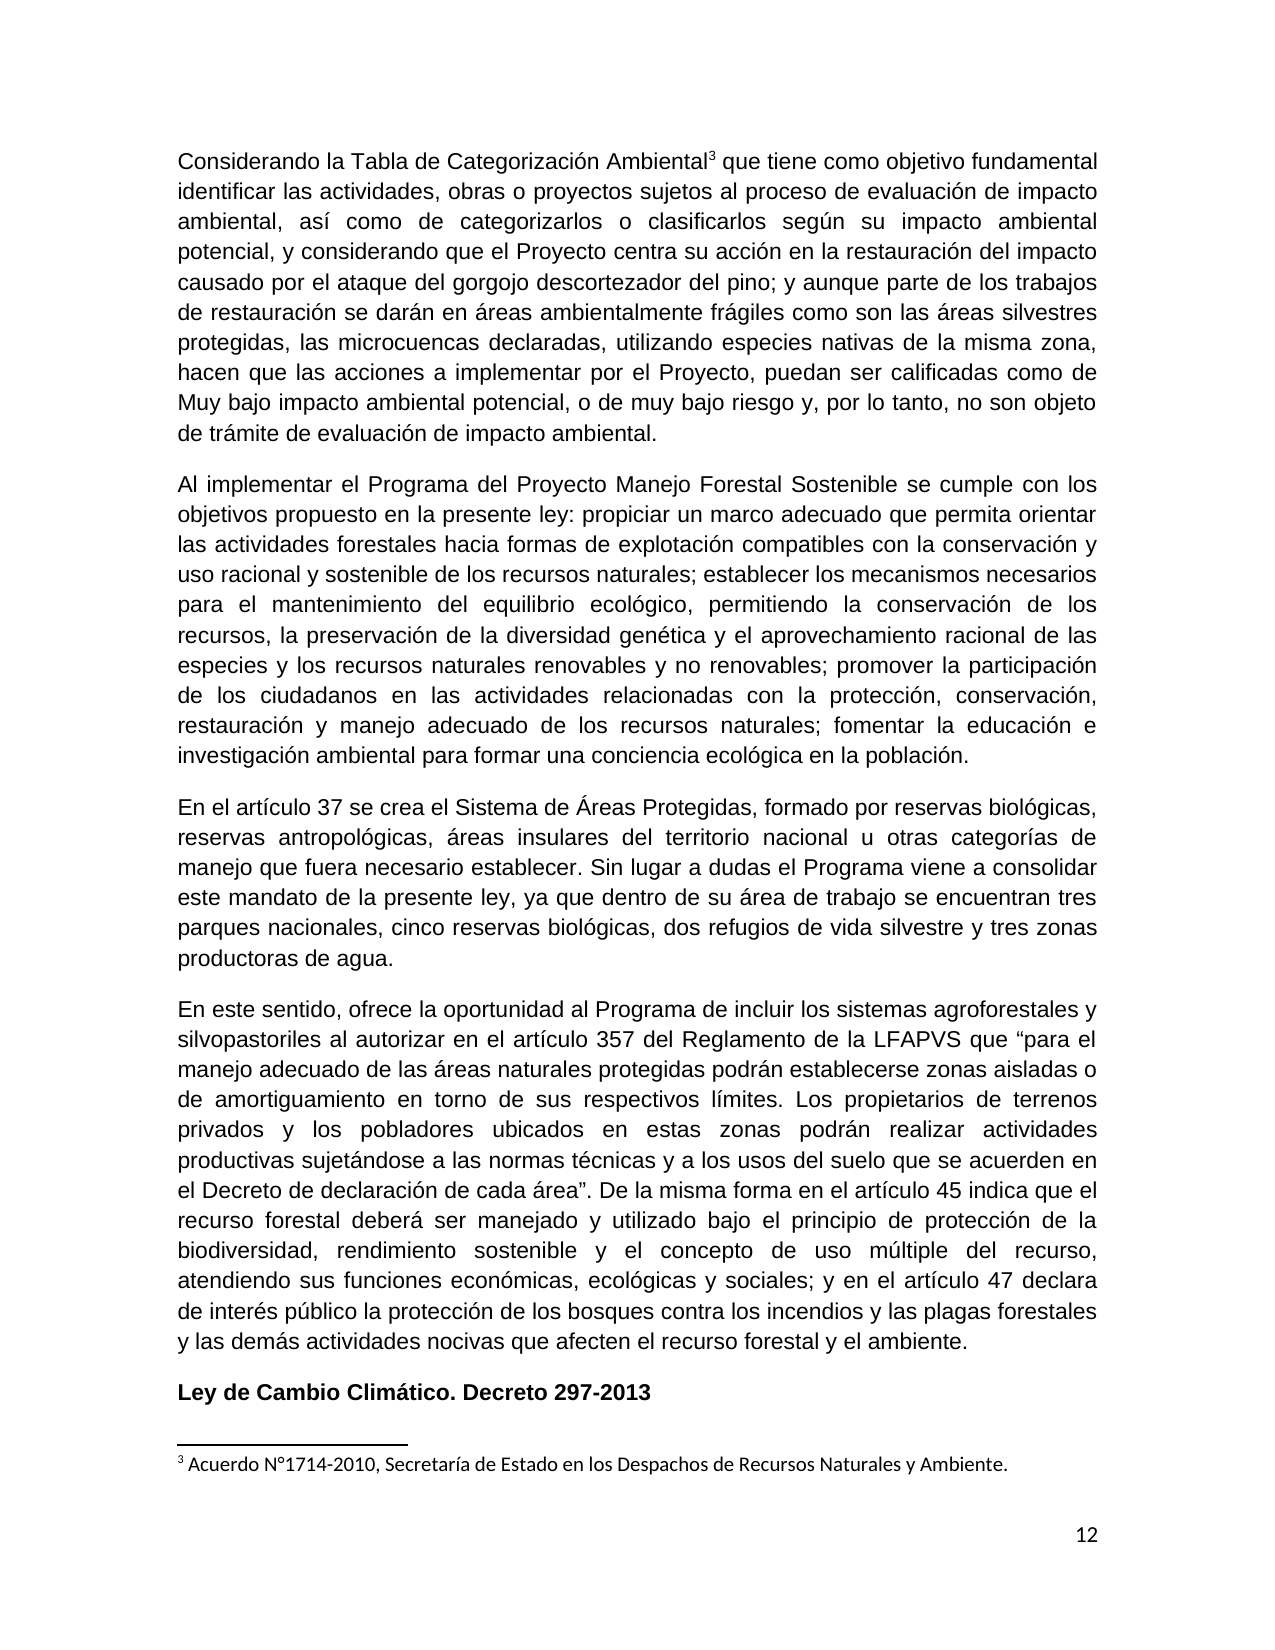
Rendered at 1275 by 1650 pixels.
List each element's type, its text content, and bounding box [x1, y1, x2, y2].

text Al implementar el Programa del Proyecto Manejo Forestal Sostenible se cumple con los objetivos propuesto en la presente ley: propiciar un marco adecuado que permita orientar las actividades forestales hacia formas de explotación compatibles con la conservación y uso racional y sostenible de los recursos naturales; establecer los mecanismos necesarios para el mantenimiento del equilibrio ecológico, permitiendo la conservación de los recursos, la preservación de la diversidad genética y el aprovechamiento racional de las especies y los recursos naturales renovables y no renovables; promover la participación de los ciudadanos en las actividades relacionadas con la protección, conservación, restauración y manejo adecuado de los recursos naturales; fomentar la educación e investigación ambiental para formar una conciencia ecológica en la población. [177, 471, 1098, 769]
text Ley de Cambio Climático. Decreto 297-2013 [177, 1379, 1098, 1405]
text Considerando la Tabla de Categorización Ambiental que tiene como objetivo fundamental identificar las actividades, obras o proyectos sujetos al proceso de evaluación de impacto ambiental, así como de categorizarlos o clasificarlos según su impacto ambiental potencial, y considerando que el Proyecto centra su acción en la restauración del impacto causado por el ataque del gorgojo descortezador del pino; y aunque parte de los trabajos de restauración se darán en áreas ambientalmente frágiles como son las áreas silvestres protegidas, las microcuencas declaradas, utilizando especies nativas de la misma zona, hacen que las acciones a implementar por el Proyecto, puedan ser calificadas como de Muy bajo impacto ambiental potencial, o de muy bajo riesgo y, por lo tanto, no son objeto de trámite de evaluación de impacto ambiental. [177, 148, 1098, 446]
text En el artículo 37 se crea el Sistema de Áreas Protegidas, formado por reservas biológicas, reservas antropológicas, áreas insulares del territorio nacional u otras categorías de manejo que fuera necesario establecer. Sin lugar a dudas el Programa viene a consolidar este mandato de la presente ley, ya que dentro de su área de trabajo se encuentran tres parques nacionales, cinco reservas biológicas, dos refugios de vida silvestre y tres zonas productoras de agua. [177, 793, 1098, 971]
text En este sentido, ofrece la oportunidad al Programa de incluir los sistemas agroforestales y silvopastoriles al autorizar en el artículo 357 del Reglamento de la LFAPVS que “para el manejo adecuado de las áreas naturales protegidas podrán establecerse zonas aisladas o de amortiguamiento en torno de sus respectivos límites. Los propietarios de terrenos privados y los pobladores ubicados en estas zonas podrán realizar actividades productivas sujetándose a las normas técnicas y a los usos del suelo que se acuerden en el Decreto de declaración de cada área”. De la misma forma en el artículo 45 indica que el recurso forestal deberá ser manejado y utilizado bajo el principio de protección de la biodiversidad, rendimiento sostenible y el concepto de uso múltiple del recurso, atendiendo sus funciones económicas, ecológicas y sociales; y en el artículo 47 declara de interés público la protección de los bosques contra los incendios y las plagas forestales y las demás actividades nocivas que afecten el recurso forestal y el ambiente. [177, 996, 1098, 1354]
